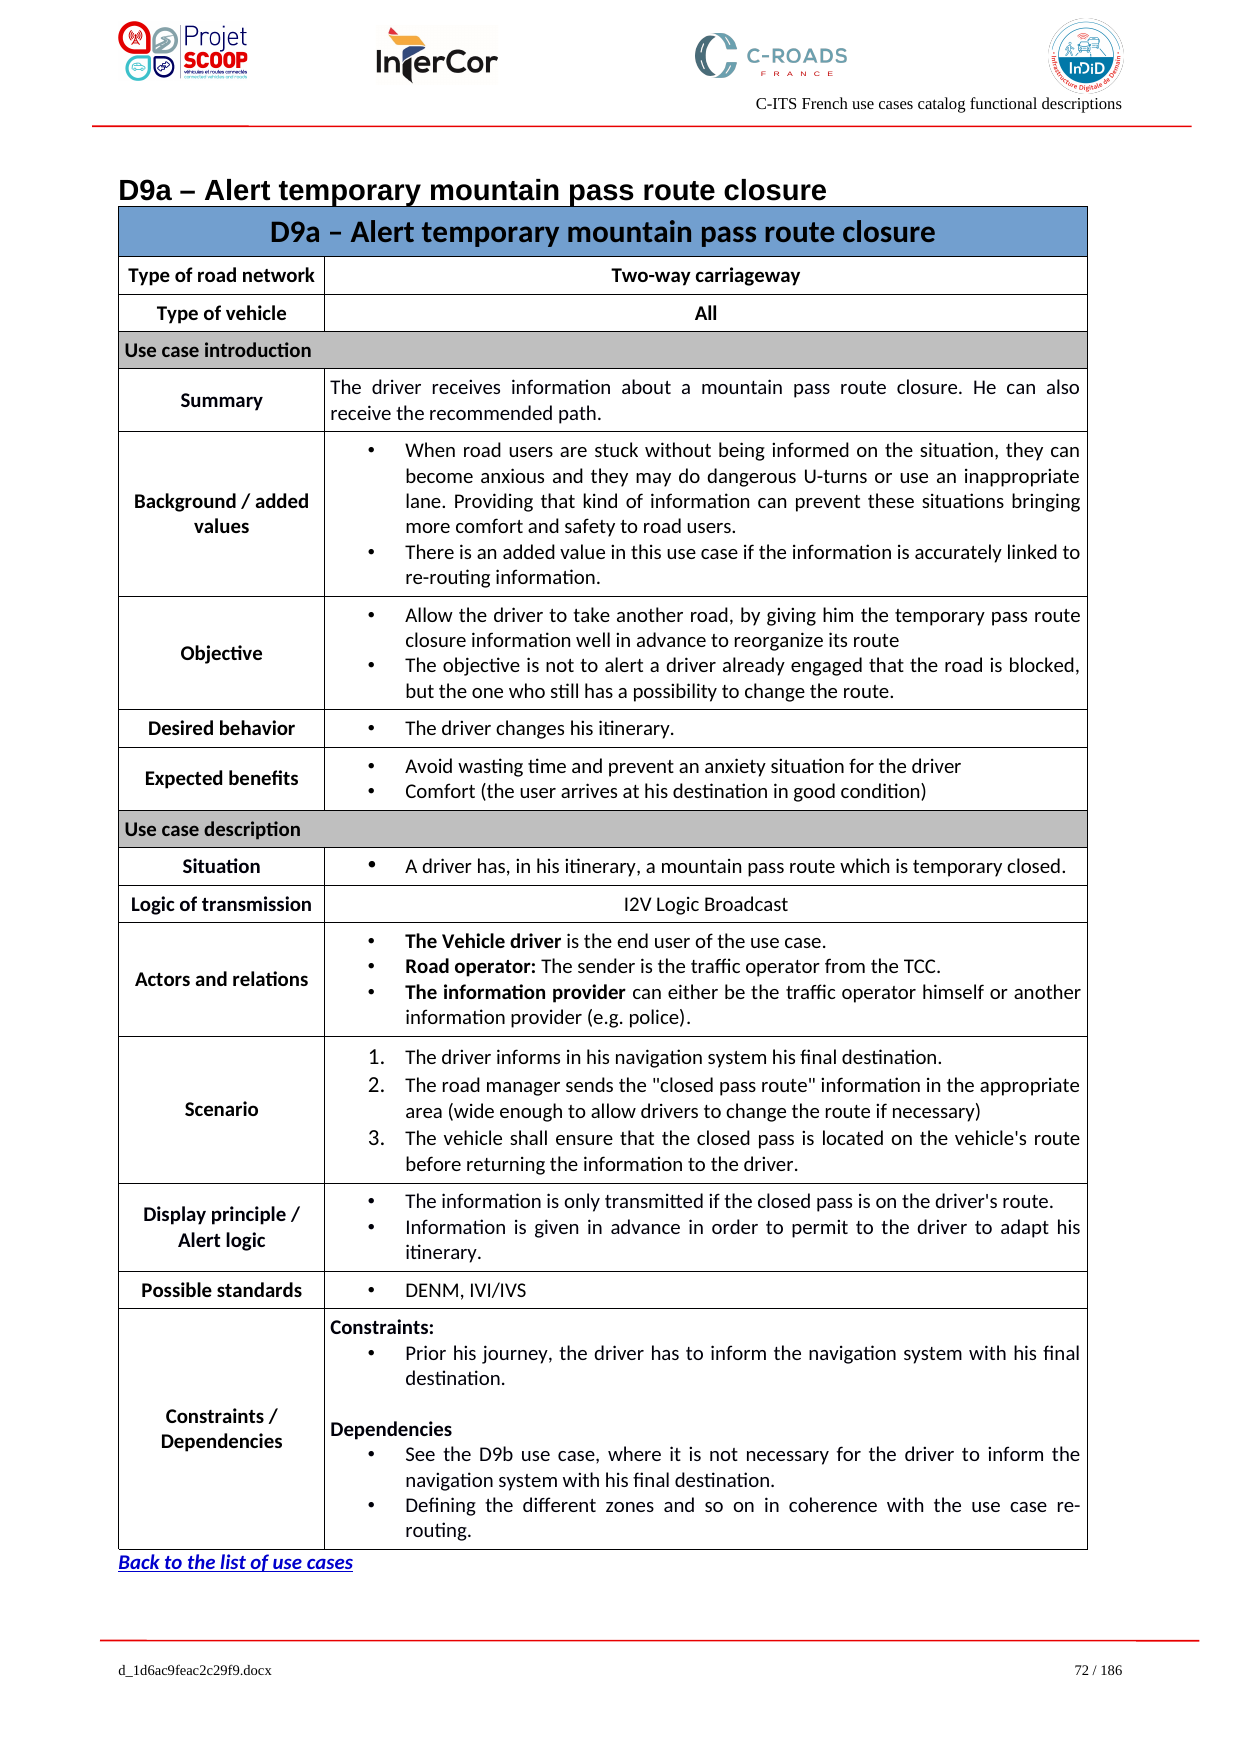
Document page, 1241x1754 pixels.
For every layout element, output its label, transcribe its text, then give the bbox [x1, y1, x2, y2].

table_header D9a – Alert temporary mountain pass route closure [119, 207, 1087, 256]
table_cell Use case introduction [119, 332, 1087, 368]
picture [695, 33, 847, 78]
picture [118, 21, 248, 81]
table_cell When road users are stuck without being informed on the situation, they can become anxious and they may do dangerous U-turns or use an inappropriate lane. Providing that kind of information can prevent these situations bringing more comfort and safety to road users. There is an added value in this use case if the information is accurately linked to re-routing information. [325, 432, 1087, 596]
table_cell Scenario [119, 1037, 324, 1182]
table_cell The Vehicle driver is the end user of the use case. Road operator: The sender is the traffic operator from the TCC. The information provider can either be the traffic operator himself or another information provider (e.g. police). [325, 923, 1087, 1036]
table_cell The information is only transmitted if the closed pass is on the driver's route. Information is given in advance in order to permit to the driver to adapt his itinerary. [325, 1184, 1087, 1271]
table_cell Summary [119, 369, 324, 431]
table_cell Situation [119, 848, 324, 884]
table_cell All [325, 295, 1087, 331]
table_cell Background / added values [119, 432, 324, 596]
table_cell Desired behavior [119, 710, 324, 747]
table_cell The driver informs in his navigation system his final destination. The road manager sends the "closed pass route" information in the appropriate area (wide enough to allow drivers to change the route if necessary) The vehicle shall ensure that the closed pass is located on the vehicle's route before returning the information to the driver. [325, 1037, 1087, 1182]
table_cell Actors and relations [119, 923, 324, 1036]
table_cell Logic of transmission [119, 886, 324, 922]
table_cell Type of road network [119, 257, 324, 293]
table_cell DENM, IVI/IVS [325, 1272, 1087, 1308]
table_cell Two-way carriageway [325, 257, 1087, 293]
picture [1044, 14, 1128, 98]
table_cell Objective [119, 597, 324, 709]
table_cell Use case description [119, 811, 1087, 847]
subtitle D9a – Alert temporary mountain pass route closure [118, 172, 1122, 206]
table_cell Type of vehicle [119, 295, 324, 331]
table_cell Expected benefits [119, 748, 324, 809]
text Back to the list of use cases [118, 1549, 1122, 1575]
table_cell Avoid wasting time and prevent an anxiety situation for the driver Comfort (the user arrives at his destination in good condition) [325, 748, 1087, 809]
table_cell Constraints: Prior his journey, the driver has to inform the navigation system with his final destination. Dependencies See the D9b use case, where it is not necessary for the driver to inform the navigation system with his final destination. Defining the different zones and so on in coherence with the use case re-routing. [325, 1309, 1087, 1549]
table_cell The driver receives information about a mountain pass route closure. He can also receive the recommended path. [325, 369, 1087, 431]
table_cell Constraints / Dependencies [119, 1309, 324, 1549]
table_cell The driver changes his itinerary. [325, 710, 1087, 747]
picture [375, 25, 499, 85]
table_cell Allow the driver to take another road, by giving him the temporary pass route closure information well in advance to reorganize its route The objective is not to alert a driver already engaged that the road is blocked, but the one who still has a possibility to change the route. [325, 597, 1087, 709]
table_cell I2V Logic Broadcast [325, 886, 1087, 922]
table_cell A driver has, in his itinerary, a mountain pass route which is temporary closed. [325, 848, 1087, 884]
table_cell Display principle / Alert logic [119, 1184, 324, 1271]
table_cell Possible standards [119, 1272, 324, 1308]
